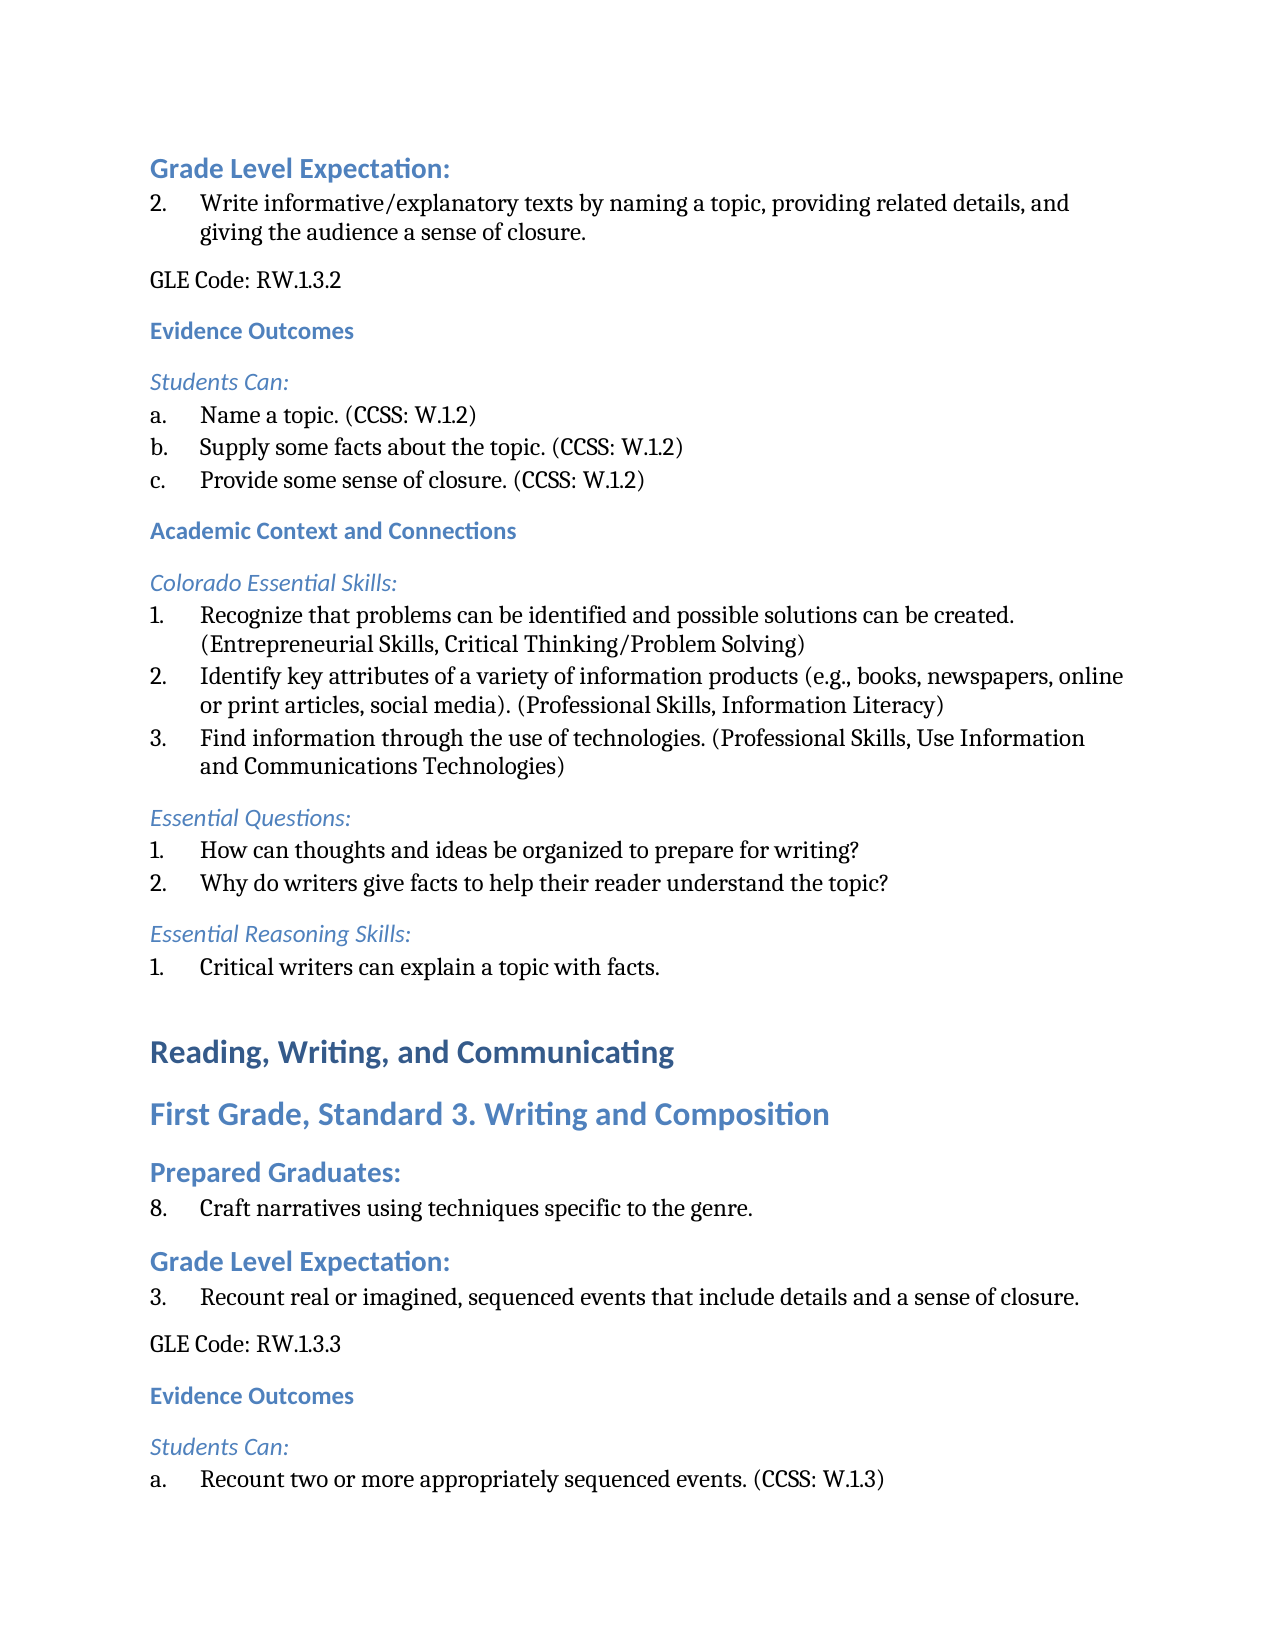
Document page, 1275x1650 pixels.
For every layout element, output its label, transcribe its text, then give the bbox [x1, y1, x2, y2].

list Critical writers can explain a topic with facts. [150, 952, 1125, 981]
list Craft narratives using techniques specific to the genre. [150, 1194, 1125, 1222]
list Identify key attributes of a variety of information products (e.g., books, newspapers, online or print articles, social media). (Professional Skills, Information Literacy) [150, 662, 1125, 720]
subtitle Grade Level Expectation: [150, 150, 1125, 186]
list Find information through the use of technologies. (Professional Skills, Use Information and Communications Technologies) [150, 723, 1125, 781]
list Why do writers give facts to help their reader understand the topic? [150, 869, 1125, 897]
list Name a topic. (CCSS: W.1.2) [150, 401, 1125, 429]
subtitle First Grade, Standard 3. Writing and Composition [150, 1093, 1125, 1133]
list Recount two or more appropriately sequenced events. (CCSS: W.1.3) [150, 1465, 1125, 1494]
subtitle Evidence Outcomes [150, 1380, 1125, 1410]
subtitle Academic Context and Connections [150, 515, 1125, 546]
subtitle Prepared Graduates: [150, 1154, 1125, 1190]
subtitle Reading, Writing, and Communicating [150, 1031, 1125, 1072]
list Supply some facts about the topic. (CCSS: W.1.2) [150, 433, 1125, 462]
list Provide some sense of closure. (CCSS: W.1.2) [150, 466, 1125, 494]
list How can thoughts and ideas be organized to prepare for writing? [150, 836, 1125, 865]
list Write informative/explanatory texts by naming a topic, providing related details, and giving the audience a sense of closure. [150, 189, 1125, 247]
list Recognize that problems can be identified and possible solutions can be created. (Entrepreneurial Skills, Critical Thinking/Problem Solving) [150, 601, 1125, 658]
text GLE Code: RW.1.3.2 [150, 266, 1125, 294]
subtitle Students Can: [150, 367, 1125, 397]
text GLE Code: RW.1.3.3 [150, 1330, 1125, 1359]
subtitle Essential Questions: [150, 802, 1125, 832]
subtitle Grade Level Expectation: [150, 1243, 1125, 1279]
subtitle Students Can: [150, 1431, 1125, 1462]
list Recount real or imagined, sequenced events that include details and a sense of closure. [150, 1283, 1125, 1311]
subtitle Evidence Outcomes [150, 315, 1125, 346]
subtitle Colorado Essential Skills: [150, 567, 1125, 597]
subtitle Essential Reasoning Skills: [150, 918, 1125, 949]
